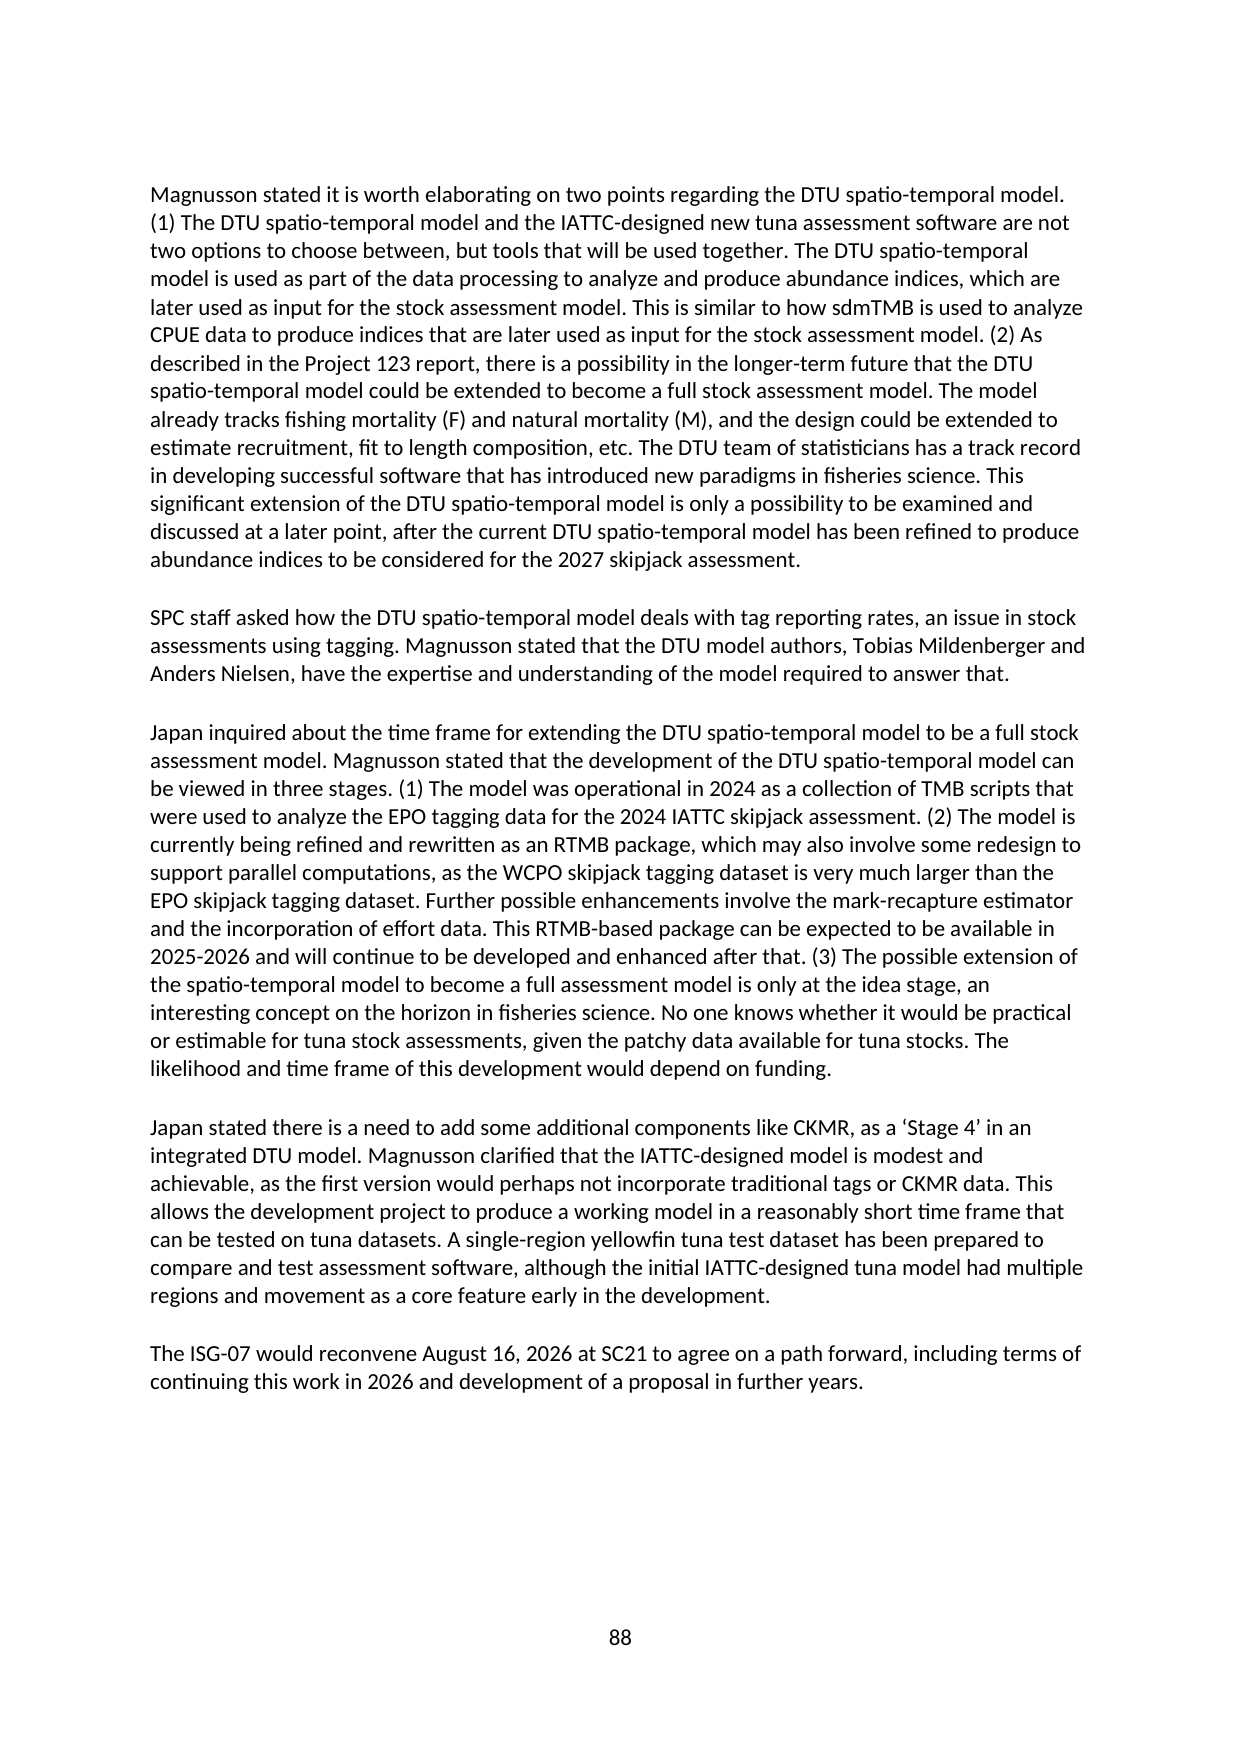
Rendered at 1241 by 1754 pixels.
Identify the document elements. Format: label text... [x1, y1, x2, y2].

text SPC staff asked how the DTU spatio-temporal model deals with tag reporting rates, an issue in stock assessments using tagging. Magnusson stated that the DTU model authors, Tobias Mildenberger and Anders Nielsen, have the expertise and understanding of the model required to answer that. [150, 603, 1090, 687]
text The ISG-07 would reconvene August 16, 2026 at SC21 to agree on a path forward, including terms of continuing this work in 2026 and development of a proposal in further years. [150, 1339, 1090, 1395]
text Japan stated there is a need to add some additional components like CKMR, as a ‘Stage 4’ in an integrated DTU model. Magnusson clarified that the IATTC-designed model is modest and achievable, as the first version would perhaps not incorporate traditional tags or CKMR data. This allows the development project to produce a working model in a reasonably short time frame that can be tested on tuna datasets. A single-region yellowfin tuna test dataset has been prepared to compare and test assessment software, although the initial IATTC-designed tuna model had multiple regions and movement as a core feature early in the development. [150, 1113, 1090, 1309]
text Magnusson stated it is worth elaborating on two points regarding the DTU spatio-temporal model. (1) The DTU spatio-temporal model and the IATTC-designed new tuna assessment software are not two options to choose between, but tools that will be used together. The DTU spatio-temporal model is used as part of the data processing to analyze and produce abundance indices, which are later used as input for the stock assessment model. This is similar to how sdmTMB is used to analyze CPUE data to produce indices that are later used as input for the stock assessment model. (2) As described in the Project 123 report, there is a possibility in the longer-term future that the DTU spatio-temporal model could be extended to become a full stock assessment model. The model already tracks fishing mortality (F) and natural mortality (M), and the design could be extended to estimate recruitment, fit to length composition, etc. The DTU team of statisticians has a track record in developing successful software that has introduced new paradigms in fisheries science. This significant extension of the DTU spatio-temporal model is only a possibility to be examined and discussed at a later point, after the current DTU spatio-temporal model has been refined to produce abundance indices to be considered for the 2027 skipjack assessment. [150, 181, 1090, 573]
text Japan inquired about the time frame for extending the DTU spatio-temporal model to be a full stock assessment model. Magnusson stated that the development of the DTU spatio-temporal model can be viewed in three stages. (1) The model was operational in 2024 as a collection of TMB scripts that were used to analyze the EPO tagging data for the 2024 IATTC skipjack assessment. (2) The model is currently being refined and rewritten as an RTMB package, which may also involve some redesign to support parallel computations, as the WCPO skipjack tagging dataset is very much larger than the EPO skipjack tagging dataset. Further possible enhancements involve the mark-recapture estimator and the incorporation of effort data. This RTMB-based package can be expected to be available in 2025-2026 and will continue to be developed and enhanced after that. (3) The possible extension of the spatio-temporal model to become a full assessment model is only at the idea stage, an interesting concept on the horizon in fisheries science. No one knows whether it would be practical or estimable for tuna stock assessments, given the patchy data available for tuna stocks. The likelihood and time frame of this development would depend on funding. [150, 718, 1090, 1082]
